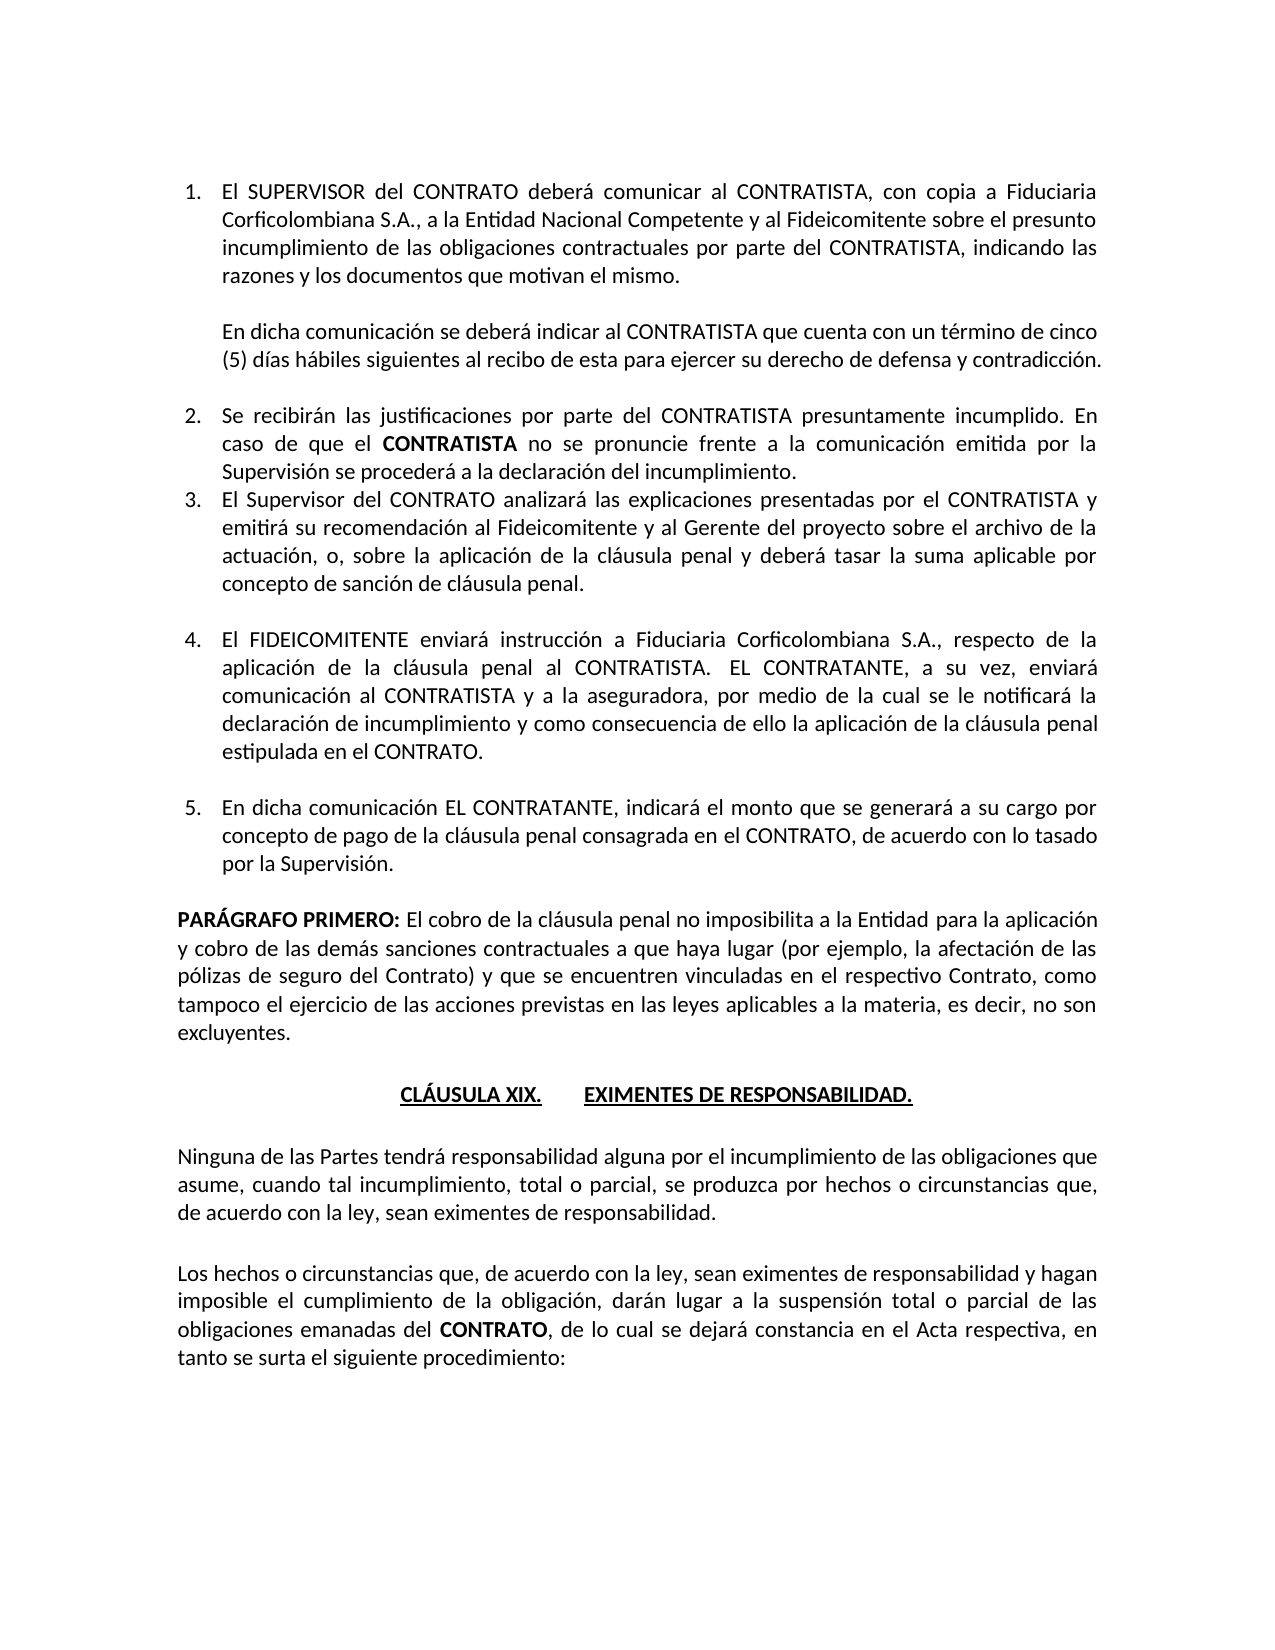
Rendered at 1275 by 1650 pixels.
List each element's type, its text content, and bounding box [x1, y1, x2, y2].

text En dicha comunicación se deberá indicar al CONTRATISTA que cuenta con un término de cinco [222, 317, 1194, 345]
text Ninguna de las Partes tendrá responsabilidad alguna por el incumplimiento de las obligaciones que asume, cuando tal incumplimiento, total o parcial, se produzca por hechos o circunstancias que, de acuerdo con la ley, sean eximentes de responsabilidad. [177, 1142, 1098, 1226]
list El FIDEICOMITENTE enviará instrucción a Fiduciaria Corficolombiana S.A., respecto de la aplicación de la cláusula penal al CONTRATISTA. EL CONTRATANTE, a su vez, enviará comunicación al CONTRATISTA y a la aseguradora, por medio de la cual se le notificará la declaración de incumplimiento y como consecuencia de ello la aplicación de la cláusula penal estipulada en el CONTRATO. [184, 625, 1098, 766]
text PARÁGRAFO PRIMERO: El cobro de la cláusula penal no imposibilita a la Entidad para la aplicación y cobro de las demás sanciones contractuales a que haya lugar (por ejemplo, la afectación de las pólizas de seguro del Contrato) y que se encuentren vinculadas en el respectivo Contrato, como tampoco el ejercicio de las acciones previstas en las leyes aplicables a la materia, es decir, no son excluyentes. [177, 906, 1098, 1046]
text (5) días hábiles siguientes al recibo de esta para ejercer su derecho de defensa y contradicción. [222, 345, 1194, 373]
list Se recibirán las justificaciones por parte del CONTRATISTA presuntamente incumplido. En caso de que el CONTRATISTA no se pronuncie frente a la comunicación emitida por la Supervisión se procederá a la declaración del incumplimiento. [184, 401, 1098, 485]
list El SUPERVISOR del CONTRATO deberá comunicar al CONTRATISTA, con copia a Fiduciaria Corficolombiana S.A., a la Entidad Nacional Competente y al Fideicomitente sobre el presunto incumplimiento de las obligaciones contractuales por parte del CONTRATISTA, indicando las razones y los documentos que motivan el mismo. [184, 177, 1098, 289]
list En dicha comunicación EL CONTRATANTE, indicará el monto que se generará a su cargo por concepto de pago de la cláusula penal consagrada en el CONTRATO, de acuerdo con lo tasado por la Supervisión. [184, 793, 1098, 877]
text Los hechos o circunstancias que, de acuerdo con la ley, sean eximentes de responsabilidad y hagan imposible el cumplimiento de la obligación, darán lugar a la suspensión total o parcial de las obligaciones emanadas del CONTRATO, de lo cual se dejará constancia en el Acta respectiva, en tanto se surta el siguiente procedimiento: [177, 1259, 1098, 1371]
list El Supervisor del CONTRATO analizará las explicaciones presentadas por el CONTRATISTA y emitirá su recomendación al Fideicomitente y al Gerente del proyecto sobre el archivo de la actuación, o, sobre la aplicación de la cláusula penal y deberá tasar la suma aplicable por concepto de sanción de cláusula penal. [184, 485, 1098, 597]
subtitle CLÁUSULA XIX. EXIMENTES DE RESPONSABILIDAD. [148, 1080, 1165, 1108]
